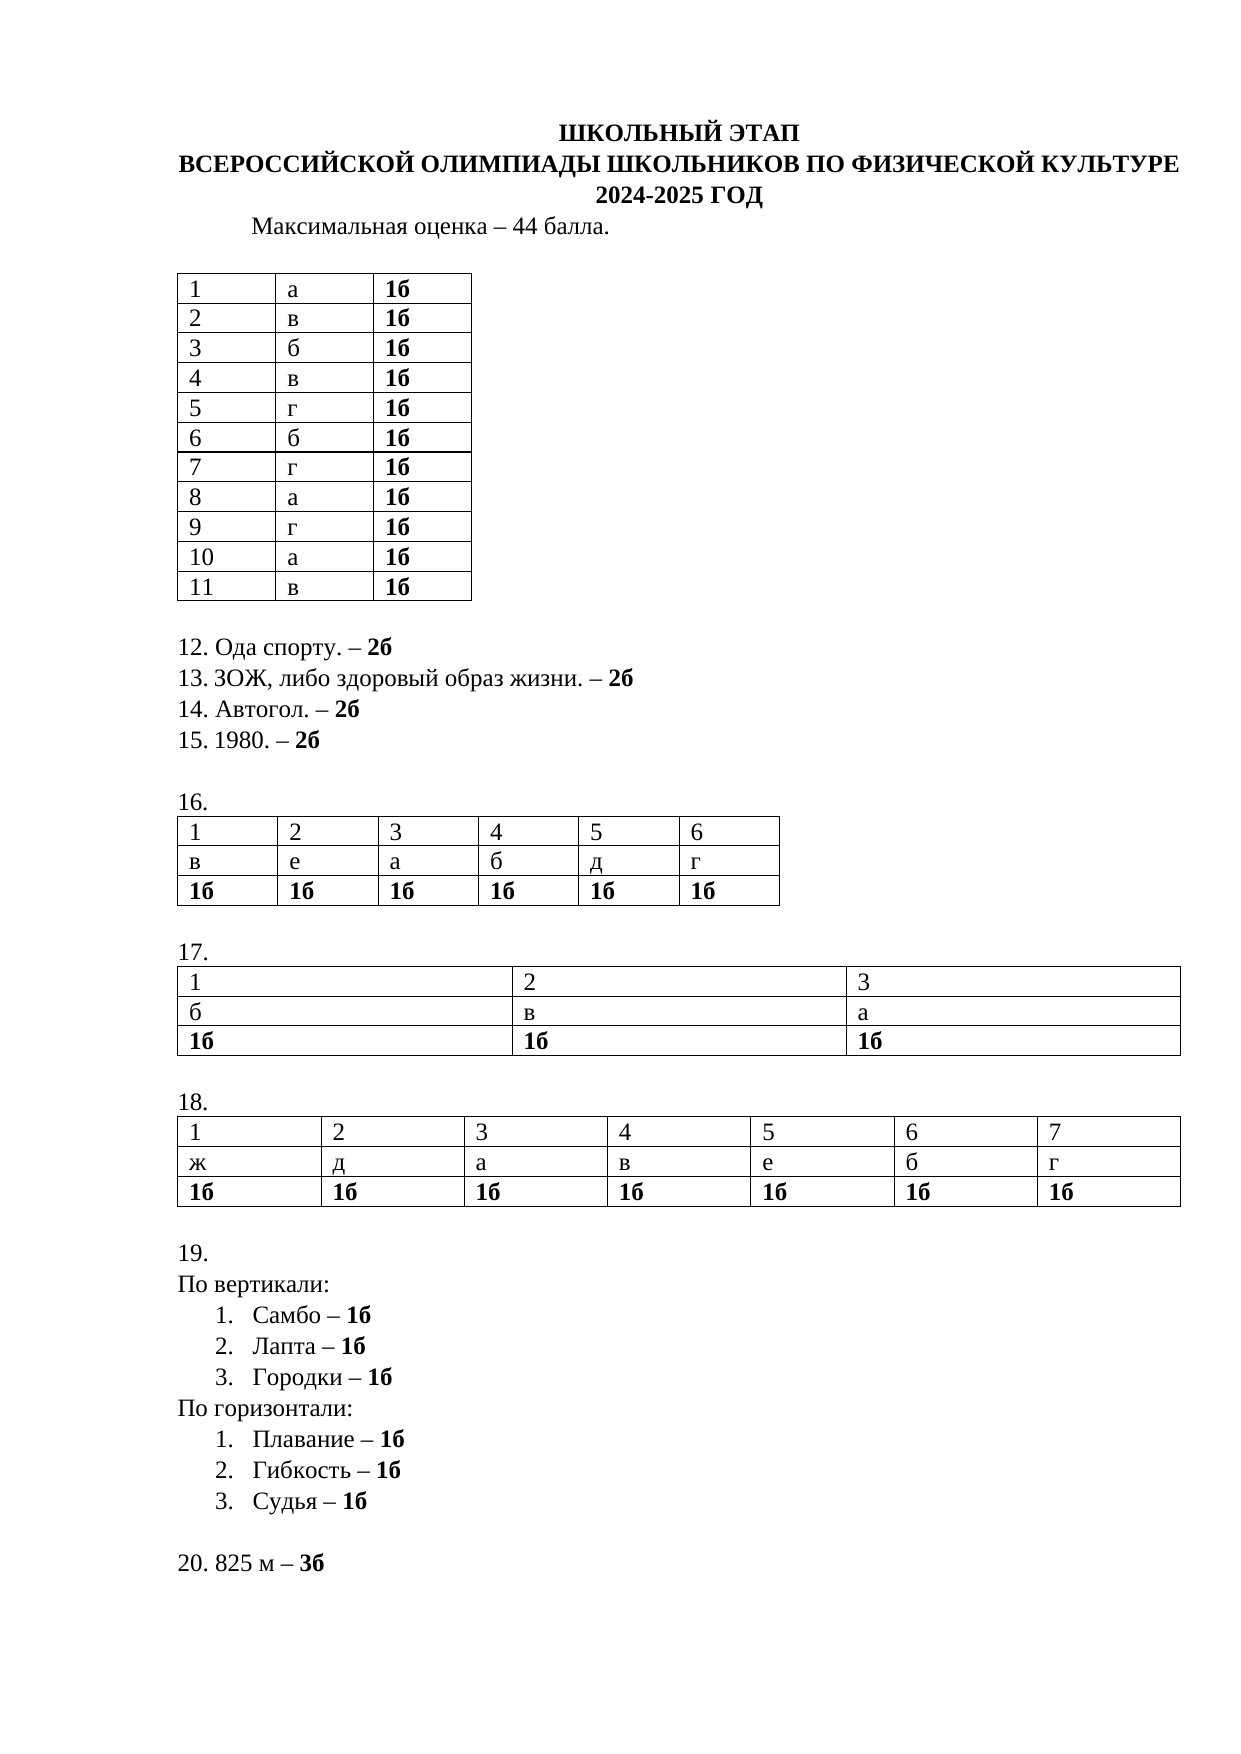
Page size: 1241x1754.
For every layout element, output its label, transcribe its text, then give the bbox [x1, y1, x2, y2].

table_cell 1б [374, 423, 471, 451]
list Судья – 1б [215, 1486, 1181, 1515]
table_cell 5 [178, 393, 275, 422]
table_cell 1б [608, 1177, 750, 1206]
table_cell г [1038, 1147, 1180, 1176]
text 17. [177, 937, 1181, 966]
table_cell в [608, 1147, 750, 1176]
table_cell 1б [374, 572, 471, 600]
text 20. 825 м – 3б [177, 1548, 1181, 1577]
table_header 3 [465, 1117, 607, 1146]
table_cell г [276, 453, 373, 481]
list Городки – 1б [215, 1362, 1181, 1391]
text По вертикали: [177, 1269, 1181, 1298]
table_cell ж [178, 1147, 321, 1176]
table_cell 1б [374, 482, 471, 511]
table_cell в [276, 304, 373, 332]
list Лапта – 1б [215, 1331, 1181, 1360]
table_cell 2 [178, 304, 275, 332]
text 12. Ода спорту. – 2б [177, 632, 1181, 660]
table_cell 3 [178, 333, 275, 362]
table_header 5 [751, 1117, 894, 1146]
table_header 1 [178, 1117, 321, 1146]
table_cell 1б [465, 1177, 607, 1206]
table_header 1 [178, 274, 275, 302]
table_header 1 [178, 967, 512, 996]
table_cell б [276, 333, 373, 362]
table_header 6 [895, 1117, 1037, 1146]
table_cell 1б [178, 1026, 512, 1055]
table_cell 1б [379, 876, 478, 905]
table_cell г [680, 846, 779, 875]
text Максимальная оценка – 44 балла. [177, 211, 1181, 240]
table_cell а [379, 846, 478, 875]
table_cell 1б [513, 1026, 846, 1055]
table_header 5 [579, 817, 679, 845]
table_cell 1б [374, 542, 471, 571]
table_cell 1б [895, 1177, 1037, 1206]
text 13. ЗОЖ, либо здоровый образ жизни. – 2б [177, 663, 1181, 691]
table_cell 1б [374, 453, 471, 481]
table_header 2 [278, 817, 378, 845]
table_cell 8 [178, 482, 275, 511]
table_cell 1б [278, 876, 378, 905]
table_cell е [278, 846, 378, 875]
text 15. 1980. – 2б [177, 725, 1181, 753]
table_cell 1б [178, 876, 277, 905]
table_header 3 [379, 817, 478, 845]
table_header 7 [1038, 1117, 1180, 1146]
table_cell д [579, 846, 679, 875]
table_header 3 [847, 967, 1180, 996]
table_cell 1б [847, 1026, 1180, 1055]
table_header 2 [322, 1117, 464, 1146]
table_cell 9 [178, 512, 275, 541]
table_cell б [178, 997, 512, 1025]
table_cell а [847, 997, 1180, 1025]
table_cell 1б [579, 876, 679, 905]
table_cell 11 [178, 572, 275, 600]
table_cell а [465, 1147, 607, 1176]
table_header 4 [608, 1117, 750, 1146]
table_cell 1б [374, 304, 471, 332]
table_cell 1б [322, 1177, 464, 1206]
table_cell б [895, 1147, 1037, 1176]
list ГОД [177, 180, 1181, 209]
table_header 2 [513, 967, 846, 996]
text 19. [177, 1238, 1181, 1267]
table_cell 1б [374, 512, 471, 541]
table_header 1 [178, 817, 277, 845]
table_header 1б [374, 274, 471, 302]
text 14. Автогол. – 2б [177, 694, 1181, 722]
text 18. [177, 1087, 1169, 1116]
table_cell е [751, 1147, 894, 1176]
list Плавание – 1б [215, 1424, 1181, 1453]
table_cell 10 [178, 542, 275, 571]
table_cell г [276, 393, 373, 422]
table_cell 1б [1038, 1177, 1180, 1206]
table_cell б [276, 423, 373, 451]
table_cell в [513, 997, 846, 1025]
table_cell в [276, 363, 373, 392]
table_header 4 [479, 817, 578, 845]
table_cell в [276, 572, 373, 600]
table_cell 7 [178, 453, 275, 481]
table_header 6 [680, 817, 779, 845]
table_cell б [479, 846, 578, 875]
table_cell 1б [374, 333, 471, 362]
table_cell 4 [178, 363, 275, 392]
text ШКОЛЬНЫЙ ЭТАП [177, 118, 1181, 147]
table_cell 1б [751, 1177, 894, 1206]
text 16. [177, 787, 1181, 816]
list Гибкость – 1б [215, 1455, 1181, 1484]
list Самбо – 1б [215, 1300, 1181, 1329]
table_cell 1б [374, 393, 471, 422]
table_cell 1б [178, 1177, 321, 1206]
table_cell 1б [374, 363, 471, 392]
text ВСЕРОССИЙСКОЙ ОЛИМПИАДЫ ШКОЛЬНИКОВ ПО ФИЗИЧЕСКОЙ КУЛЬТУРЕ [177, 149, 1181, 178]
table_header а [276, 274, 373, 302]
table_cell 6 [178, 423, 275, 451]
table_cell в [178, 846, 277, 875]
table_cell 1б [680, 876, 779, 905]
table_cell а [276, 542, 373, 571]
table_cell а [276, 482, 373, 511]
table_cell д [322, 1147, 464, 1176]
text По горизонтали: [177, 1393, 1181, 1422]
table_cell 1б [479, 876, 578, 905]
table_cell г [276, 512, 373, 541]
